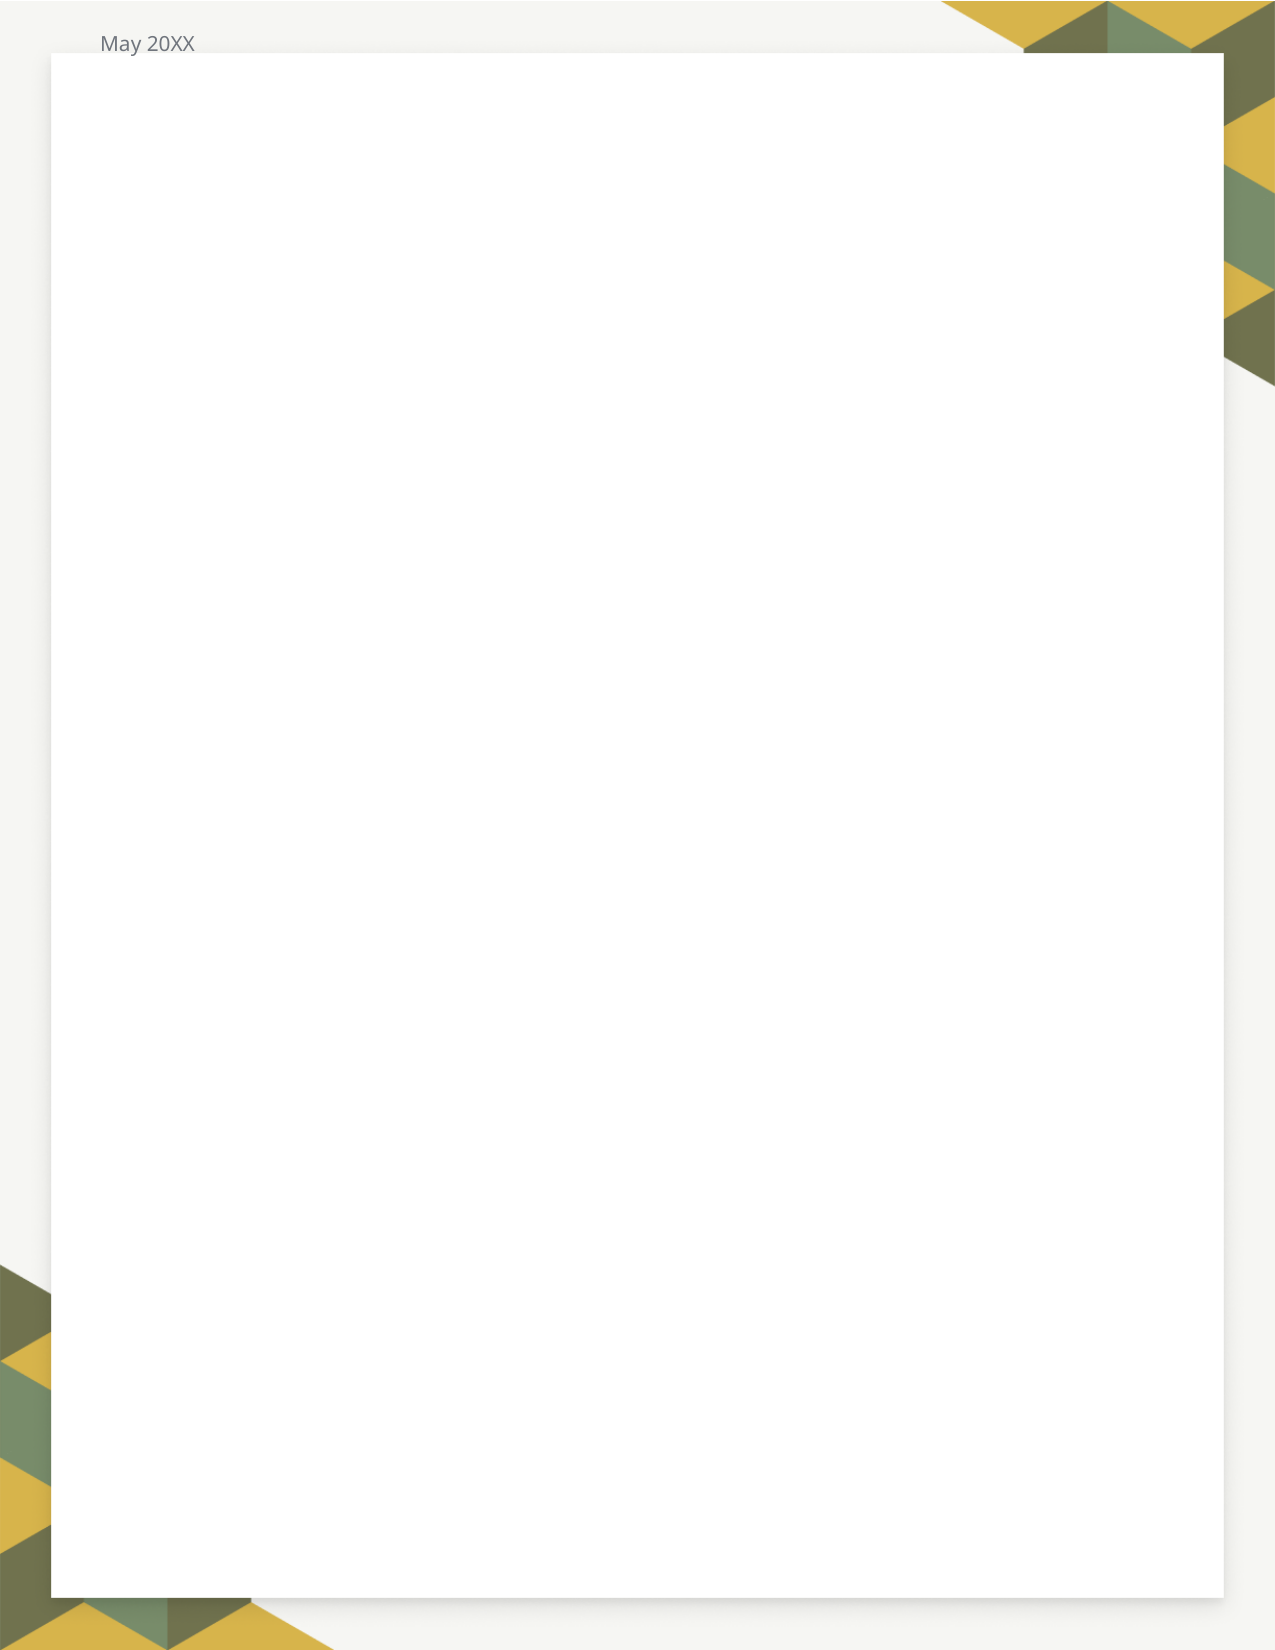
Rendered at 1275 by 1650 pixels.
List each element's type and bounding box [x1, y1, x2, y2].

table_header [575, 30, 1185, 120]
table_header [89, 30, 575, 120]
picture [0, 1, 1275, 1650]
